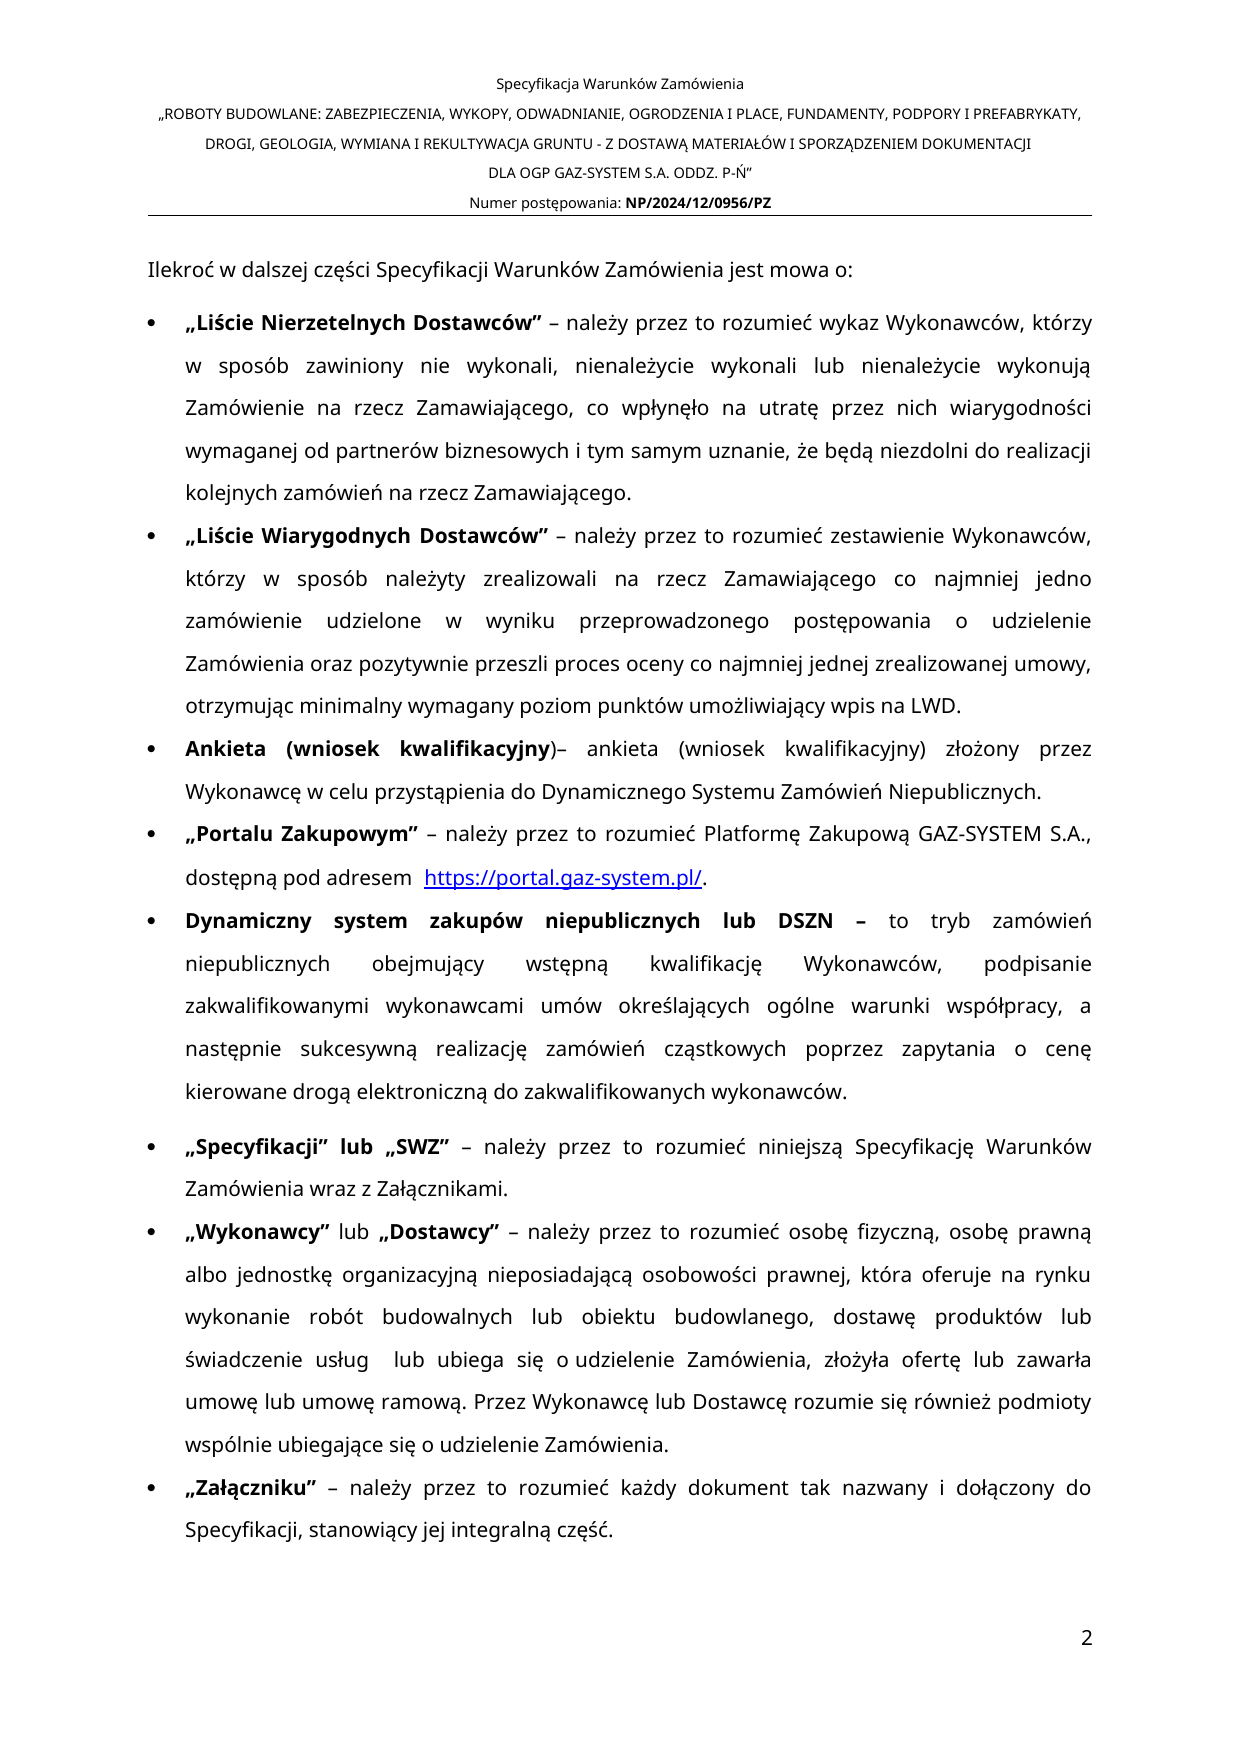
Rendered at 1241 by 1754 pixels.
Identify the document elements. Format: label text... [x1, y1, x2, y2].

list Ankieta (wniosek kwalifikacyjny)– ankieta (wniosek kwalifikacyjny) złożony przez Wykonawcę w celu przystąpienia do Dynamicznego Systemu Zamówień Niepublicznych. [148, 734, 1092, 805]
list „Załączniku” – należy przez to rozumieć każdy dokument tak nazwany i dołączony do Specyfikacji, stanowiący jej integralną część. [148, 1473, 1092, 1544]
list „Wykonawcy” lub „Dostawcy” – należy przez to rozumieć osobę fizyczną, osobę prawną albo jednostkę organizacyjną nieposiadającą osobowości prawnej, która oferuje na rynku wykonanie robót budowalnych lub obiektu budowlanego, dostawę produktów lub świadczenie usług lub ubiega się o udzielenie Zamówienia, złożyła ofertę lub zawarła umowę lub umowę ramową. Przez Wykonawcę lub Dostawcę rozumie się również podmioty wspólnie ubiegające się o udzielenie Zamówienia. [148, 1217, 1092, 1458]
list „Liście Wiarygodnych Dostawców” – należy przez to rozumieć zestawienie Wykonawców, którzy w sposób należyty zrealizowali na rzecz Zamawiającego co najmniej jedno zamówienie udzielone w wyniku przeprowadzonego postępowania o udzielenie Zamówienia oraz pozytywnie przeszli proces oceny co najmniej jednej zrealizowanej umowy, otrzymując minimalny wymagany poziom punktów umożliwiający wpis na LWD. [148, 521, 1092, 720]
text Ilekroć w dalszej części Specyfikacji Warunków Zamówienia jest mowa o: [148, 255, 1092, 283]
list „Specyfikacji” lub „SWZ” – należy przez to rozumieć niniejszą Specyfikację Warunków Zamówienia wraz z Załącznikami. [148, 1132, 1092, 1203]
list „Liście Nierzetelnych Dostawców” – należy przez to rozumieć wykaz Wykonawców, którzy w sposób zawiniony nie wykonali, nienależycie wykonali lub nienależycie wykonują Zamówienie na rzecz Zamawiającego, co wpłynęło na utratę przez nich wiarygodności wymaganej od partnerów biznesowych i tym samym uznanie, że będą niezdolni do realizacji kolejnych zamówień na rzecz Zamawiającego. [148, 308, 1092, 507]
list Dynamiczny system zakupów niepublicznych lub DSZN – to tryb zamówień niepublicznych obejmujący wstępną kwalifikację Wykonawców, podpisanie zakwalifikowanymi wykonawcami umów określających ogólne warunki współpracy, a następnie sukcesywną realizację zamówień cząstkowych poprzez zapytania o cenę kierowane drogą elektroniczną do zakwalifikowanych wykonawców. [148, 906, 1092, 1105]
list „Portalu Zakupowym” – należy przez to rozumieć Platformę Zakupową GAZ-SYSTEM S.A., dostępną pod adresem https://portal.gaz-system.pl/. [148, 819, 1092, 892]
